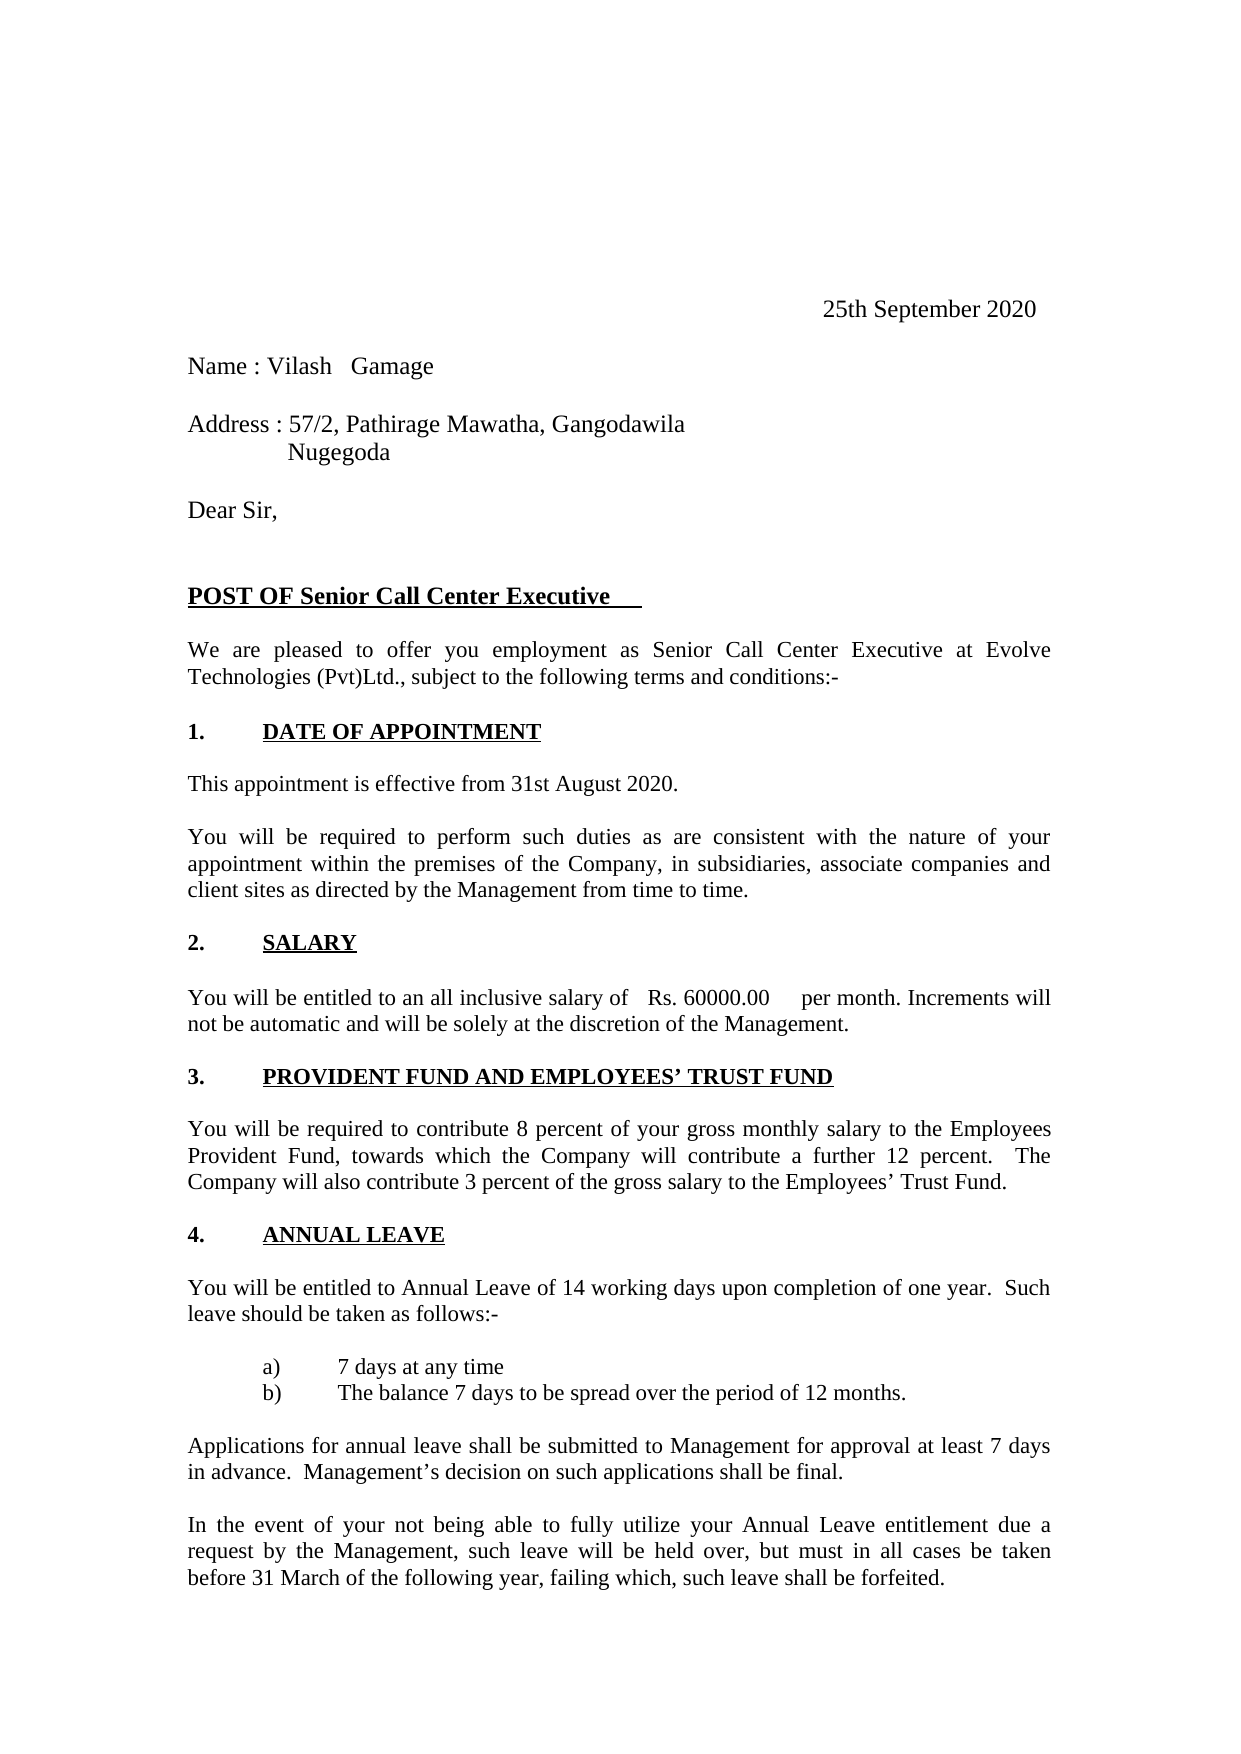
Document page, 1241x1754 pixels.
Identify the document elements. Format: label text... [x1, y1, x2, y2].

text You will be entitled to an all inclusive salary of Rs. 60000.00 per month. Increments will not be automatic and will be solely at the discretion of the Management. [187, 984, 1053, 1036]
text This appointment is effective from 31st August 2020. [187, 771, 1053, 797]
text Nugegoda [187, 437, 1053, 466]
text We are pleased to offer you employment as Senior Call Center Executive at Evolve Technologies (Pvt)Ltd., subject to the following terms and conditions:- [187, 636, 1053, 689]
text You will be entitled to Annual Leave of 14 working days upon completion of one year. Such leave should be taken as follows:- [187, 1274, 1053, 1326]
text 3. PROVIDENT FUND AND EMPLOYEES’ TRUST FUND [187, 1063, 1053, 1089]
text Address : 57/2, Pathirage Mawatha, Gangodawila [187, 409, 1053, 437]
text 4. ANNUAL LEAVE [187, 1221, 1053, 1247]
text 2. SALARY [187, 929, 1053, 955]
text Name : Vilash Gamage [187, 351, 1053, 380]
text POST OF Senior Call Center Executive [187, 581, 1053, 610]
text In the event of your not being able to fully utilize your Annual Leave entitlement due a request by the Management, such leave will be held over, but must in all cases be taken before 31 March of the following year, failing which, such leave shall be forfeited. [187, 1511, 1053, 1590]
list The balance 7 days to be spread over the period of 12 months. [262, 1379, 1053, 1405]
text 1. DATE OF APPOINTMENT [187, 718, 1053, 744]
text Dear Sir, [94, 495, 1053, 524]
text You will be required to perform such duties as are consistent with the nature of your appointment within the premises of the Company, in subsidiaries, associate companies and client sites as directed by the Management from time to time. [187, 823, 1053, 902]
text Applications for annual leave shall be submitted to Management for approval at least 7 days in advance. Management’s decision on such applications shall be final. [187, 1432, 1053, 1484]
text 25th September 2020 [187, 294, 1053, 322]
list 7 days at any time [262, 1353, 1053, 1379]
text You will be required to contribute 8 percent of your gross monthly salary to the Employees Provident Fund, towards which the Company will contribute a further 12 percent. The Company will also contribute 3 percent of the gross salary to the Employees’ Trust Fund. [187, 1116, 1053, 1194]
